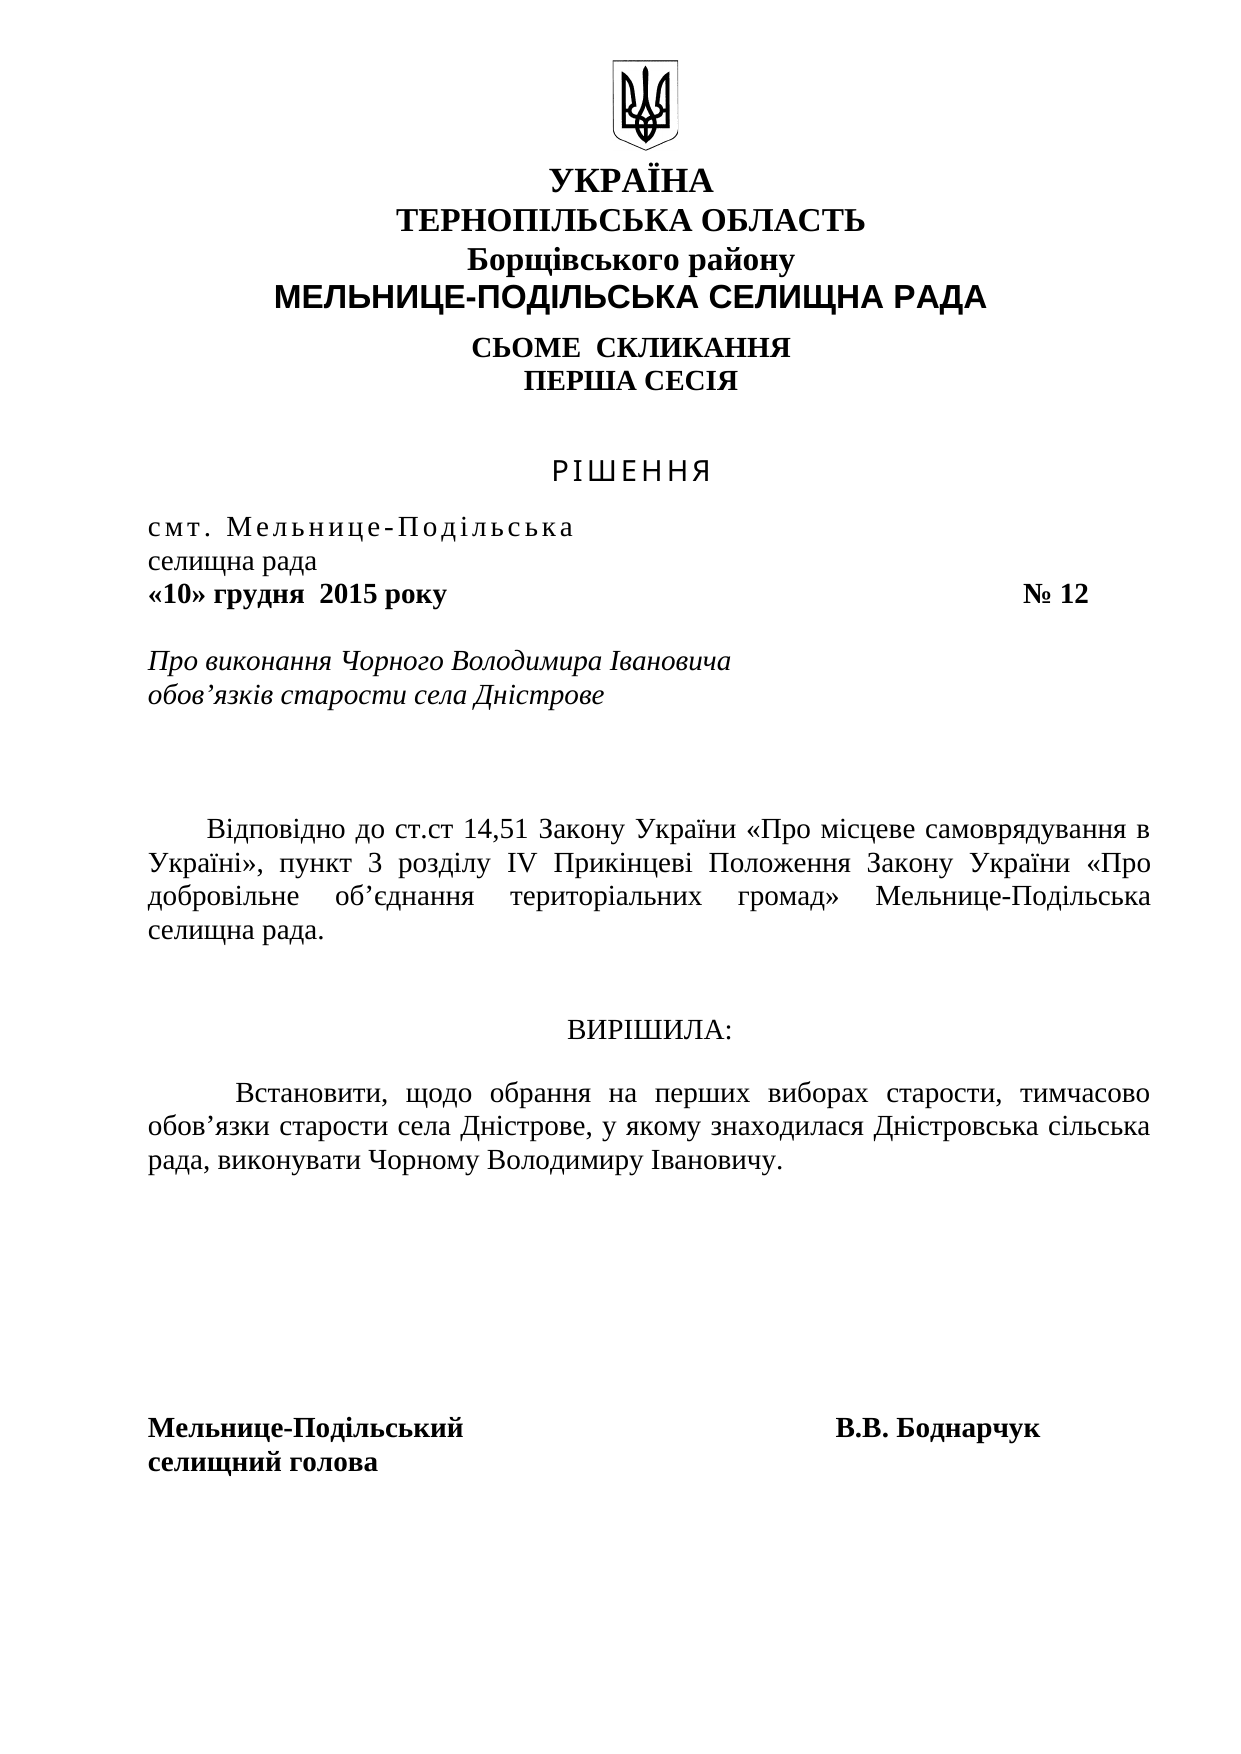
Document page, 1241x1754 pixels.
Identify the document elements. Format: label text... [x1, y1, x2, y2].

text Відповідно до ст.ст 14,51 Закону України «Про місцеве самоврядування в Україні», пункт 3 розділу IV Прикінцеві Положення Закону України «Про добровільне об’єднання територіальних громад» Мельнице-Подільська селищна рада. [148, 811, 1152, 945]
text РІШЕННЯ [148, 450, 1114, 489]
text Встановити, щодо обрання на перших виборах старости, тимчасово обов’язки старости села Дністрове, у якому знаходилася Дністровська сільська рада, виконувати Чорному Володимиру Івановичу. [148, 1075, 1152, 1175]
text Про виконання Чорного Володимира Івановича [148, 643, 1152, 677]
text селищний голова [148, 1444, 1152, 1477]
text смт. Мельнице-Подільська [148, 509, 1114, 543]
text ТЕРНОПІЛЬСЬКА ОБЛАСТЬ [148, 200, 1114, 239]
text «10» грудня 2015 року № 12 [148, 576, 1152, 610]
text Борщівського району [148, 239, 1114, 277]
text ВИРІШИЛА: [148, 1012, 1152, 1046]
text обов’язків старости села Дністрове [148, 677, 1152, 711]
text СЬОМЕ СКЛИКАННЯ [148, 330, 1114, 363]
text селищна рада [148, 543, 1152, 576]
text Мельнице-Подільський В.В. Боднарчук [148, 1410, 1152, 1444]
text УКРАЇНА [148, 159, 1114, 200]
text ПЕРША СЕСІЯ [148, 363, 1114, 397]
text МЕЛЬНИЦЕ-ПОДІЛЬСЬКА СЕЛИЩНА РАДА [148, 277, 1114, 316]
